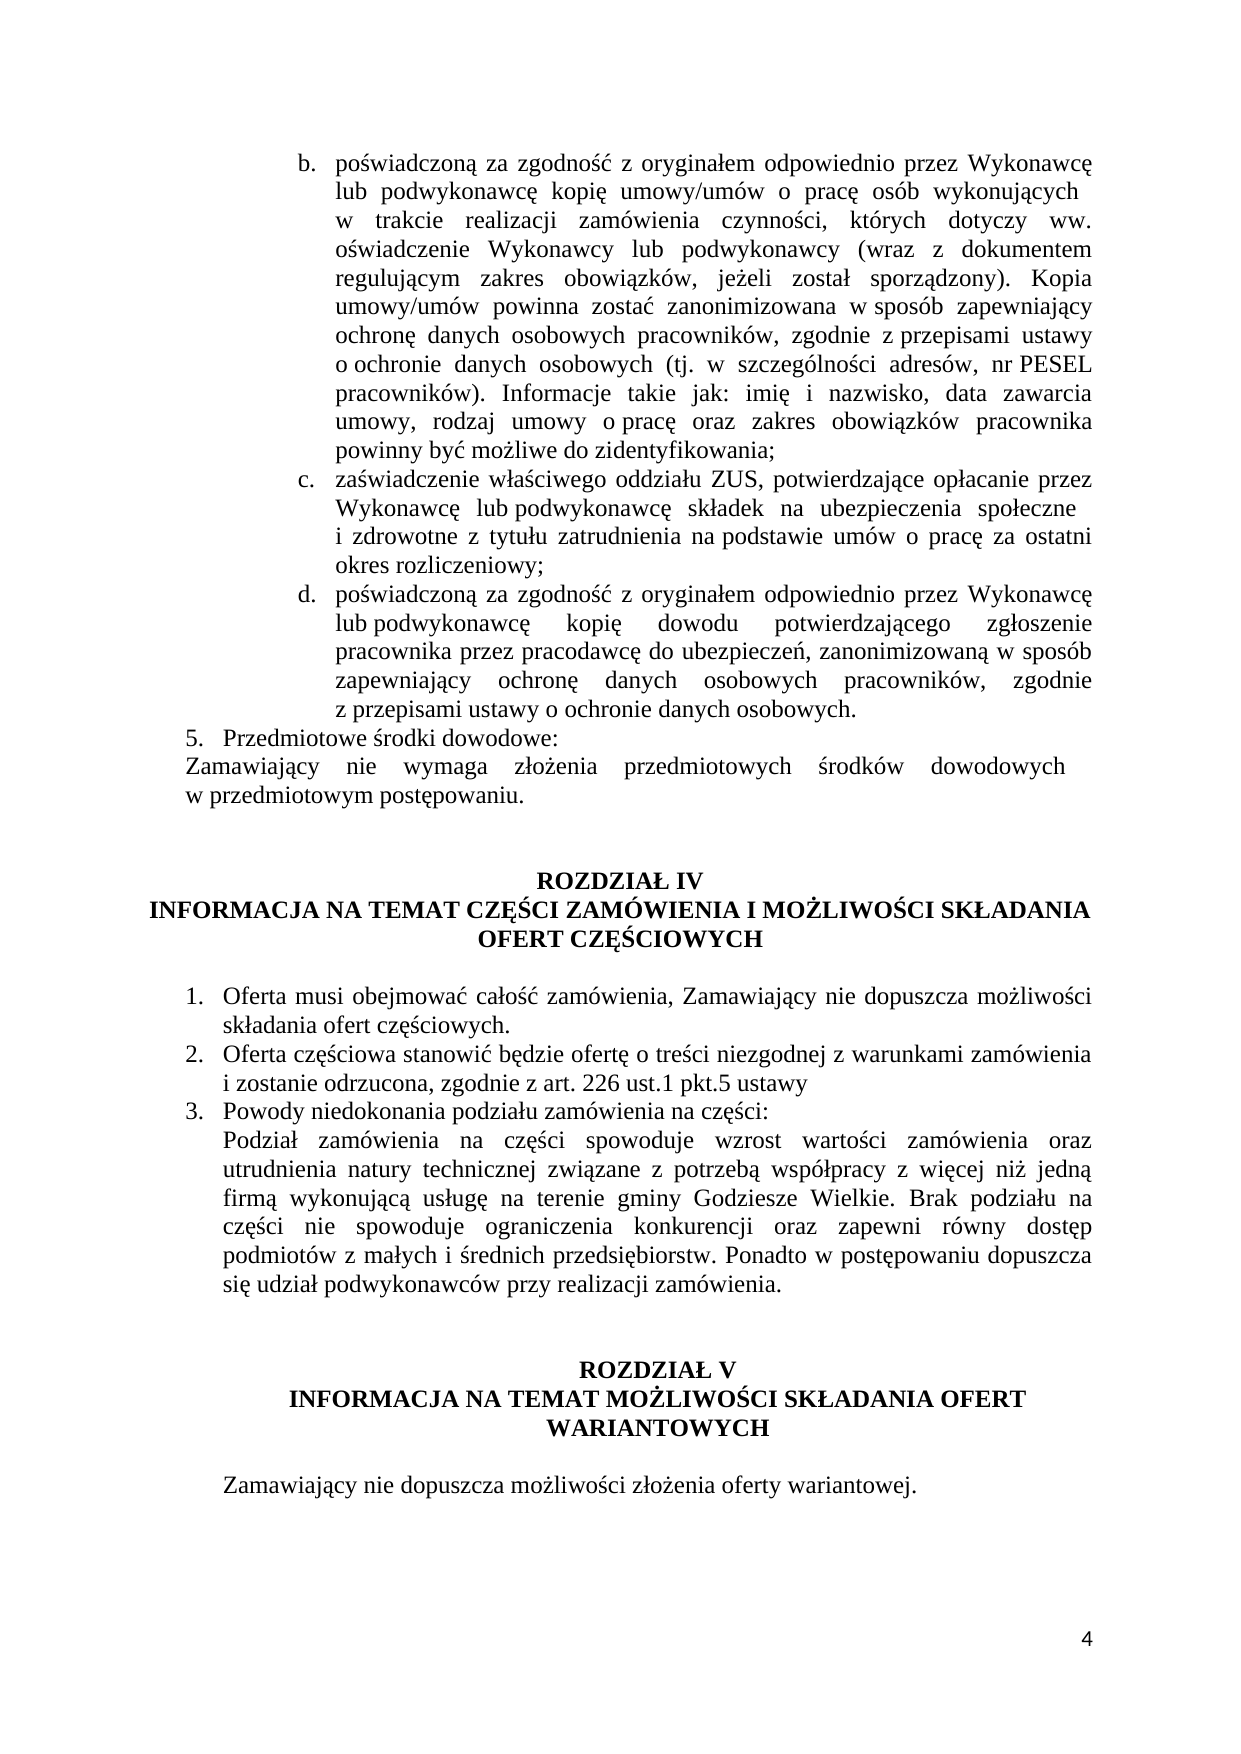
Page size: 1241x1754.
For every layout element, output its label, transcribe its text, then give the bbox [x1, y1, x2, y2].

list Przedmiotowe środki dowodowe: [185, 723, 1093, 751]
text Zamawiający nie wymaga złożenia przedmiotowych środków dowodowych w przedmiotowym postępowaniu. [185, 751, 1093, 809]
list ROZDZIAŁ V [223, 1355, 1093, 1384]
text ROZDZIAŁ IV [148, 866, 1093, 895]
list Oferta częściowa stanowić będzie ofertę o treści niezgodnej z warunkami zamówienia i zostanie odrzucona, zgodnie z art. 226 ust.1 pkt.5 ustawy [185, 1039, 1093, 1096]
list poświadczoną za zgodność z oryginałem odpowiednio przez Wykonawcę lub podwykonawcę kopię umowy/umów o pracę osób wykonujących w trakcie realizacji zamówienia czynności, których dotyczy ww. oświadczenie Wykonawcy lub podwykonawcy (wraz z dokumentem regulującym zakres obowiązków, jeżeli został sporządzony). Kopia umowy/umów powinna zostać zanonimizowana w sposób zapewniający ochronę danych osobowych pracowników, zgodnie z przepisami ustawy o ochronie danych osobowych (tj. w szczególności adresów, nr PESEL pracowników). Informacje takie jak: imię i nazwisko, data zawarcia umowy, rodzaj umowy o pracę oraz zakres obowiązków pracownika powinny być możliwe do zidentyfikowania; [298, 148, 1093, 464]
list Powody niedokonania podziału zamówienia na części: [185, 1096, 1093, 1125]
list Podział zamówienia na części spowoduje wzrost wartości zamówienia oraz utrudnienia natury technicznej związane z potrzebą współpracy z więcej niż jedną firmą wykonującą usługę na terenie gminy Godziesze Wielkie. Brak podziału na części nie spowoduje ograniczenia konkurencji oraz zapewni równy dostęp podmiotów z małych i średnich przedsiębiorstw. Ponadto w postępowaniu dopuszcza się udział podwykonawców przy realizacji zamówienia. [223, 1125, 1093, 1298]
list poświadczoną za zgodność z oryginałem odpowiednio przez Wykonawcę lub podwykonawcę kopię dowodu potwierdzającego zgłoszenie pracownika przez pracodawcę do ubezpieczeń, zanonimizowaną w sposób zapewniający ochronę danych osobowych pracowników, zgodnie z przepisami ustawy o ochronie danych osobowych. [298, 579, 1093, 723]
text INFORMACJA NA TEMAT CZĘŚCI ZAMÓWIENIA I MOŻLIWOŚCI SKŁADANIA OFERT CZĘŚCIOWYCH [148, 895, 1093, 953]
list zaświadczenie właściwego oddziału ZUS, potwierdzające opłacanie przez Wykonawcę lub podwykonawcę składek na ubezpieczenia społeczne i zdrowotne z tytułu zatrudnienia na podstawie umów o pracę za ostatni okres rozliczeniowy; [298, 464, 1093, 579]
list Oferta musi obejmować całość zamówienia, Zamawiający nie dopuszcza możliwości składania ofert częściowych. [185, 981, 1093, 1039]
list INFORMACJA NA TEMAT MOŻLIWOŚCI SKŁADANIA OFERT WARIANTOWYCH [223, 1384, 1093, 1441]
list Zamawiający nie dopuszcza możliwości złożenia oferty wariantowej. [223, 1470, 1093, 1499]
